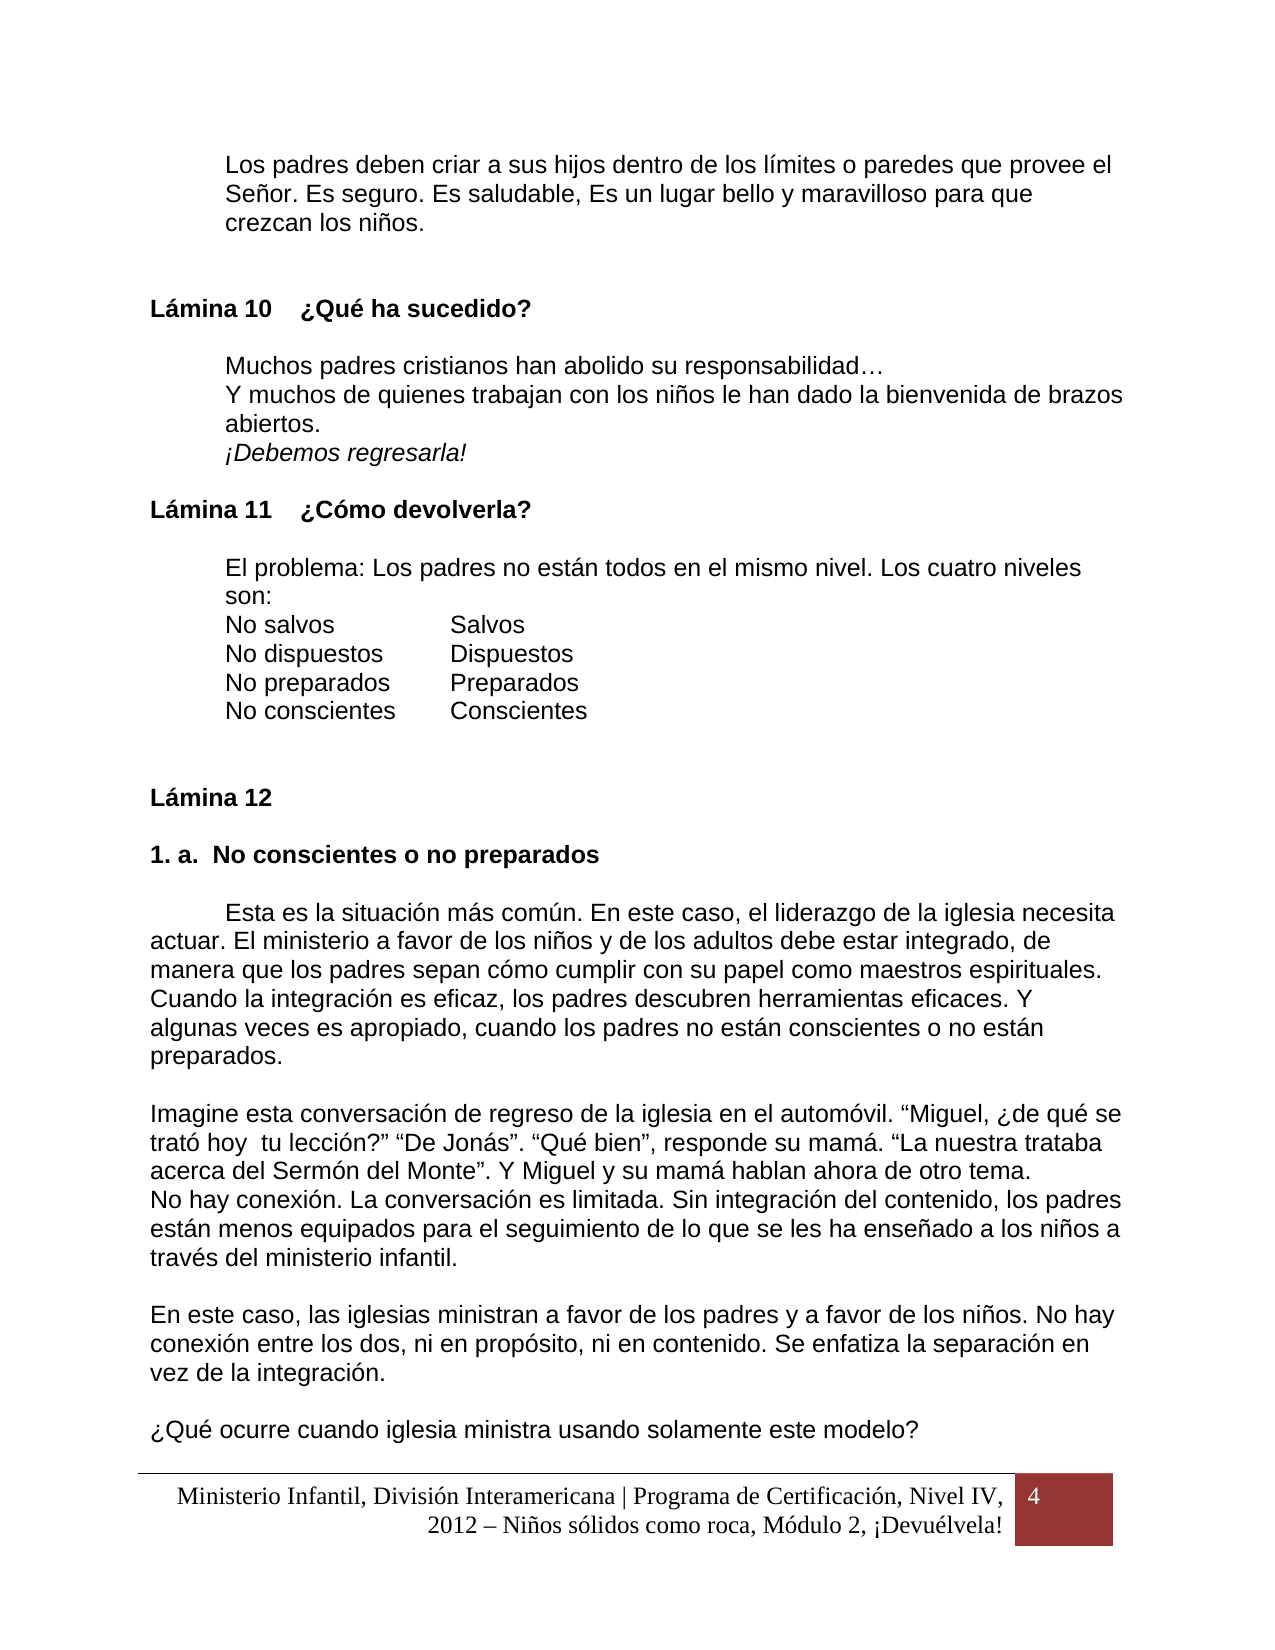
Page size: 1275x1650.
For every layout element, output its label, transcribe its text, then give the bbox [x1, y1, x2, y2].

text Esta es la situación más común. En este caso, el liderazgo de la iglesia necesita actuar. El ministerio a favor de los niños y de los adultos debe estar integrado, de manera que los padres sepan cómo cumplir con su papel como maestros espirituales. Cuando la integración es eficaz, los padres descubren herramientas eficaces. Y algunas veces es apropiado, cuando los padres no están conscientes o no están preparados. [150, 897, 1125, 1070]
text 1. a. No conscientes o no preparados [150, 840, 1125, 869]
text Lámina 12 [150, 782, 1125, 811]
text ¡Debemos regresarla! [225, 437, 1125, 466]
text No salvos Salvos [225, 610, 1125, 639]
text Muchos padres cristianos han abolido su responsabilidad… [150, 351, 1125, 380]
text No dispuestos Dispuestos [225, 639, 1125, 667]
text ¿Qué ocurre cuando iglesia ministra usando solamente este modelo? [150, 1415, 1125, 1444]
text No hay conexión. La conversación es limitada. Sin integración del contenido, los padres están menos equipados para el seguimiento de lo que se les ha enseñado a los niños a través del ministerio infantil. [150, 1185, 1125, 1271]
text En este caso, las iglesias ministran a favor de los padres y a favor de los niños. No hay conexión entre los dos, ni en propósito, ni en contenido. Se enfatiza la separación en vez de la integración. [150, 1300, 1125, 1386]
text Imagine esta conversación de regreso de la iglesia en el automóvil. “Miguel, ¿de qué se trató hoy tu lección?” “De Jonás”. “Qué bien”, responde su mamá. “La nuestra trataba acerca del Sermón del Monte”. Y Miguel y su mamá hablan ahora de otro tema. [150, 1099, 1125, 1185]
text No preparados Preparados [225, 667, 1125, 696]
text El problema: Los padres no están todos en el mismo nivel. Los cuatro niveles son: [225, 552, 1125, 610]
text Lámina 11 ¿Cómo devolverla? [150, 495, 1125, 524]
text Y muchos de quienes trabajan con los niños le han dado la bienvenida de brazos abiertos. [225, 380, 1125, 437]
text Los padres deben criar a sus hijos dentro de los límites o paredes que provee el Señor. Es seguro. Es saludable, Es un lugar bello y maravilloso para que crezcan los niños. [225, 150, 1125, 236]
text Lámina 10 ¿Qué ha sucedido? [150, 294, 1125, 322]
text No conscientes Conscientes [225, 696, 1125, 725]
